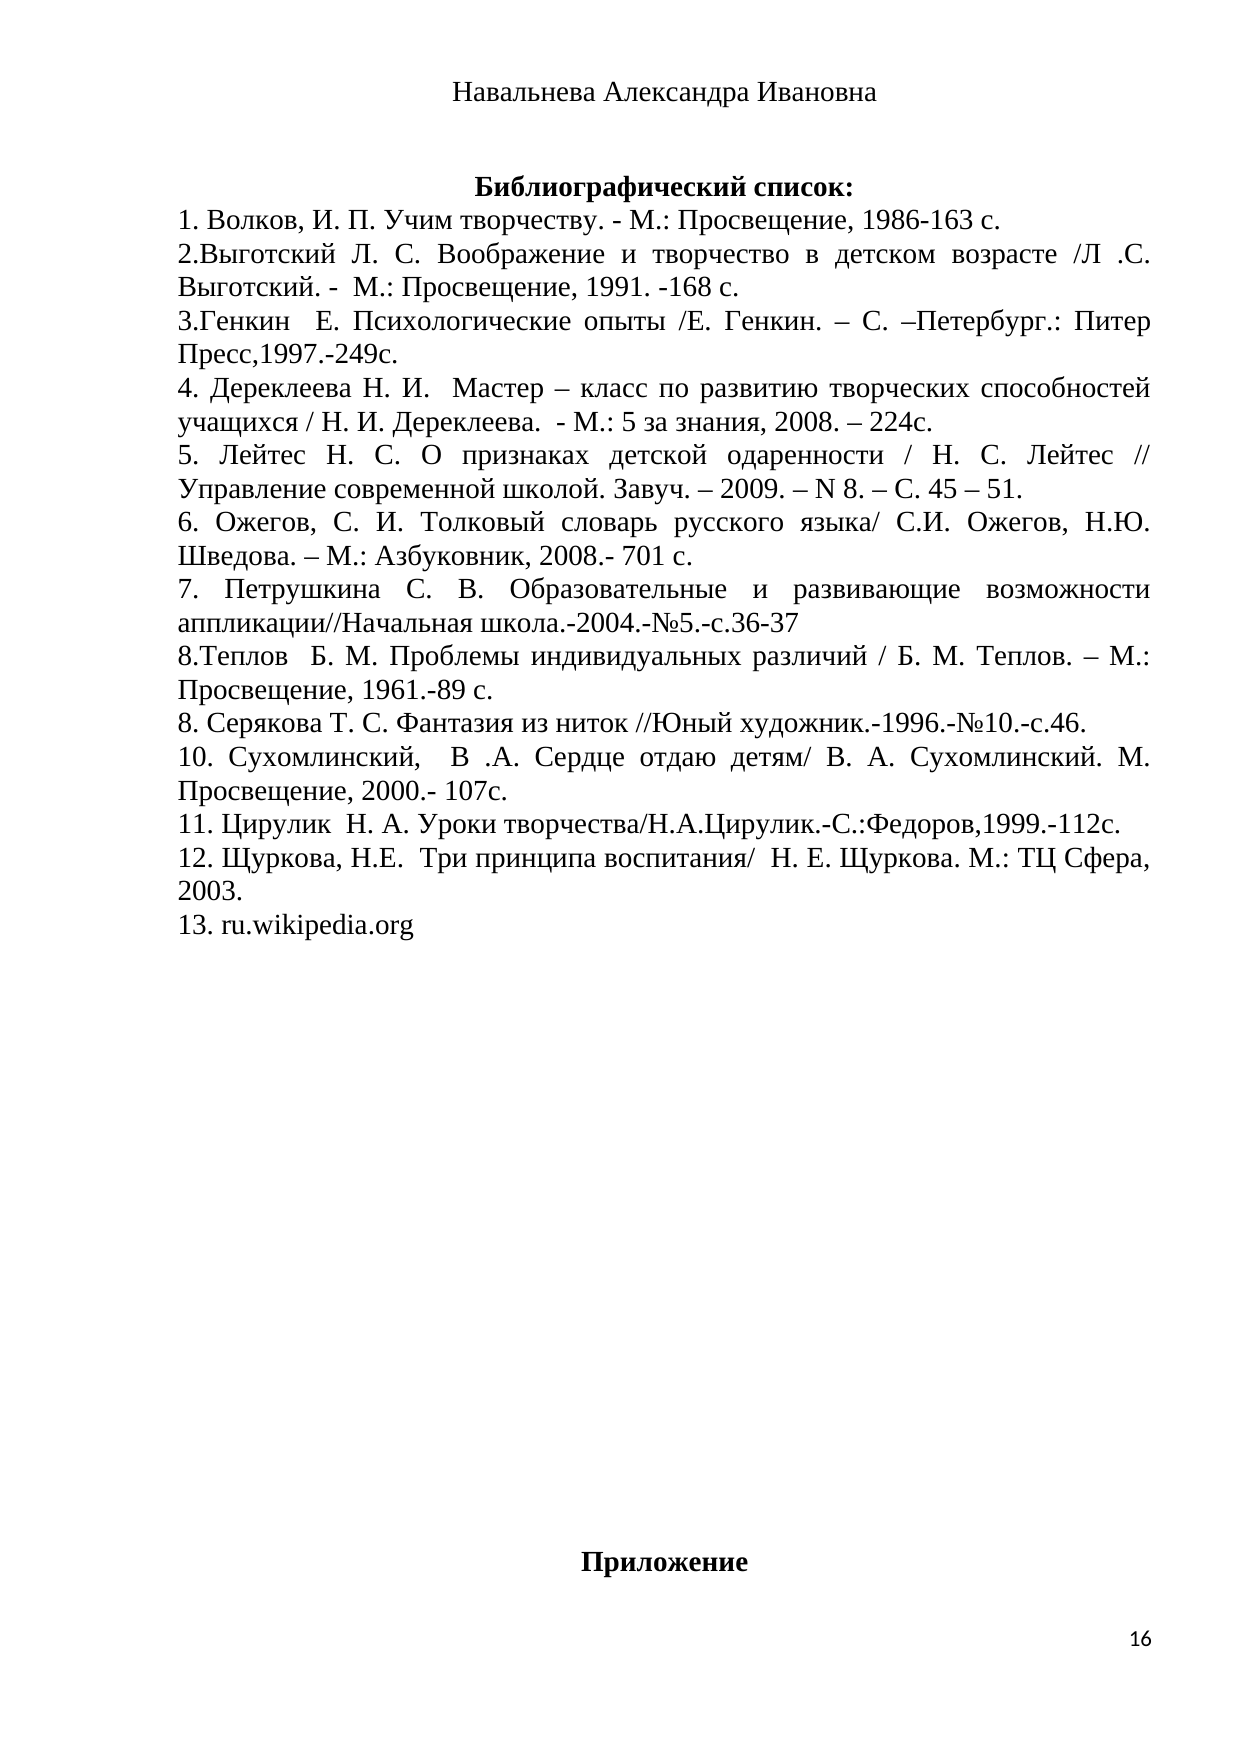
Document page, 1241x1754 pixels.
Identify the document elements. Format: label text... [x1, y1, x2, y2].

text 5. Лейтес Н. С. О признаках детской одаренности / Н. С. Лейтес // Управление современной школой. Завуч. – 2009. – N 8. – С. 45 – 51. [177, 437, 1152, 504]
text Приложение [177, 1544, 1152, 1578]
text 6. Ожегов, С. И. Толковый словарь русского языка/ С.И. Ожегов, Н.Ю. Шведова. – М.: Азбуковник, 2008.- 701 с. [177, 504, 1152, 571]
text 7. Петрушкина С. В. Образовательные и развивающие возможности аппликации//Начальная школа.-2004.-№5.-с.36-37 [177, 571, 1152, 638]
text 8. Серякова Т. С. Фантазия из ниток //Юный художник.-1996.-№10.-с.46. [177, 706, 1152, 739]
text 11. Цирулик Н. А. Уроки творчества/Н.А.Цирулик.-С.:Федоров,1999.-112с. [177, 806, 1152, 840]
text 12. Щуркова, Н.Е. Три принципа воспитания/ Н. Е. Щуркова. М.: ТЦ Сфера, 2003. [177, 840, 1152, 907]
text 10. Сухомлинский, В .А. Сердце отдаю детям/ В. А. Сухомлинский. М. Просвещение, 2000.- 107с. [177, 739, 1152, 806]
text 3.Генкин Е. Психологические опыты /Е. Генкин. – С. –Петербург.: Питер Пресс,1997.-249с. [177, 303, 1152, 370]
text 8.Теплов Б. М. Проблемы индивидуальных различий / Б. М. Теплов. – М.: Просвещение, 1961.-89 с. [177, 638, 1152, 706]
text 1. Волков, И. П. Учим творчеству. - М.: Просвещение, 1986-163 с. [177, 202, 1152, 236]
text 4. Дереклеева Н. И. Мастер – класс по развитию творческих способностей учащихся / Н. И. Дереклеева. - М.: 5 за знания, 2008. – 224с. [177, 370, 1152, 437]
text 2.Выготский Л. С. Воображение и творчество в детском возрасте /Л .С. Выготский. - М.: Просвещение, 1991. -168 с. [177, 236, 1152, 303]
text Библиографический список: [177, 169, 1152, 202]
text 13. ru.wikipedia.org [177, 907, 1152, 940]
